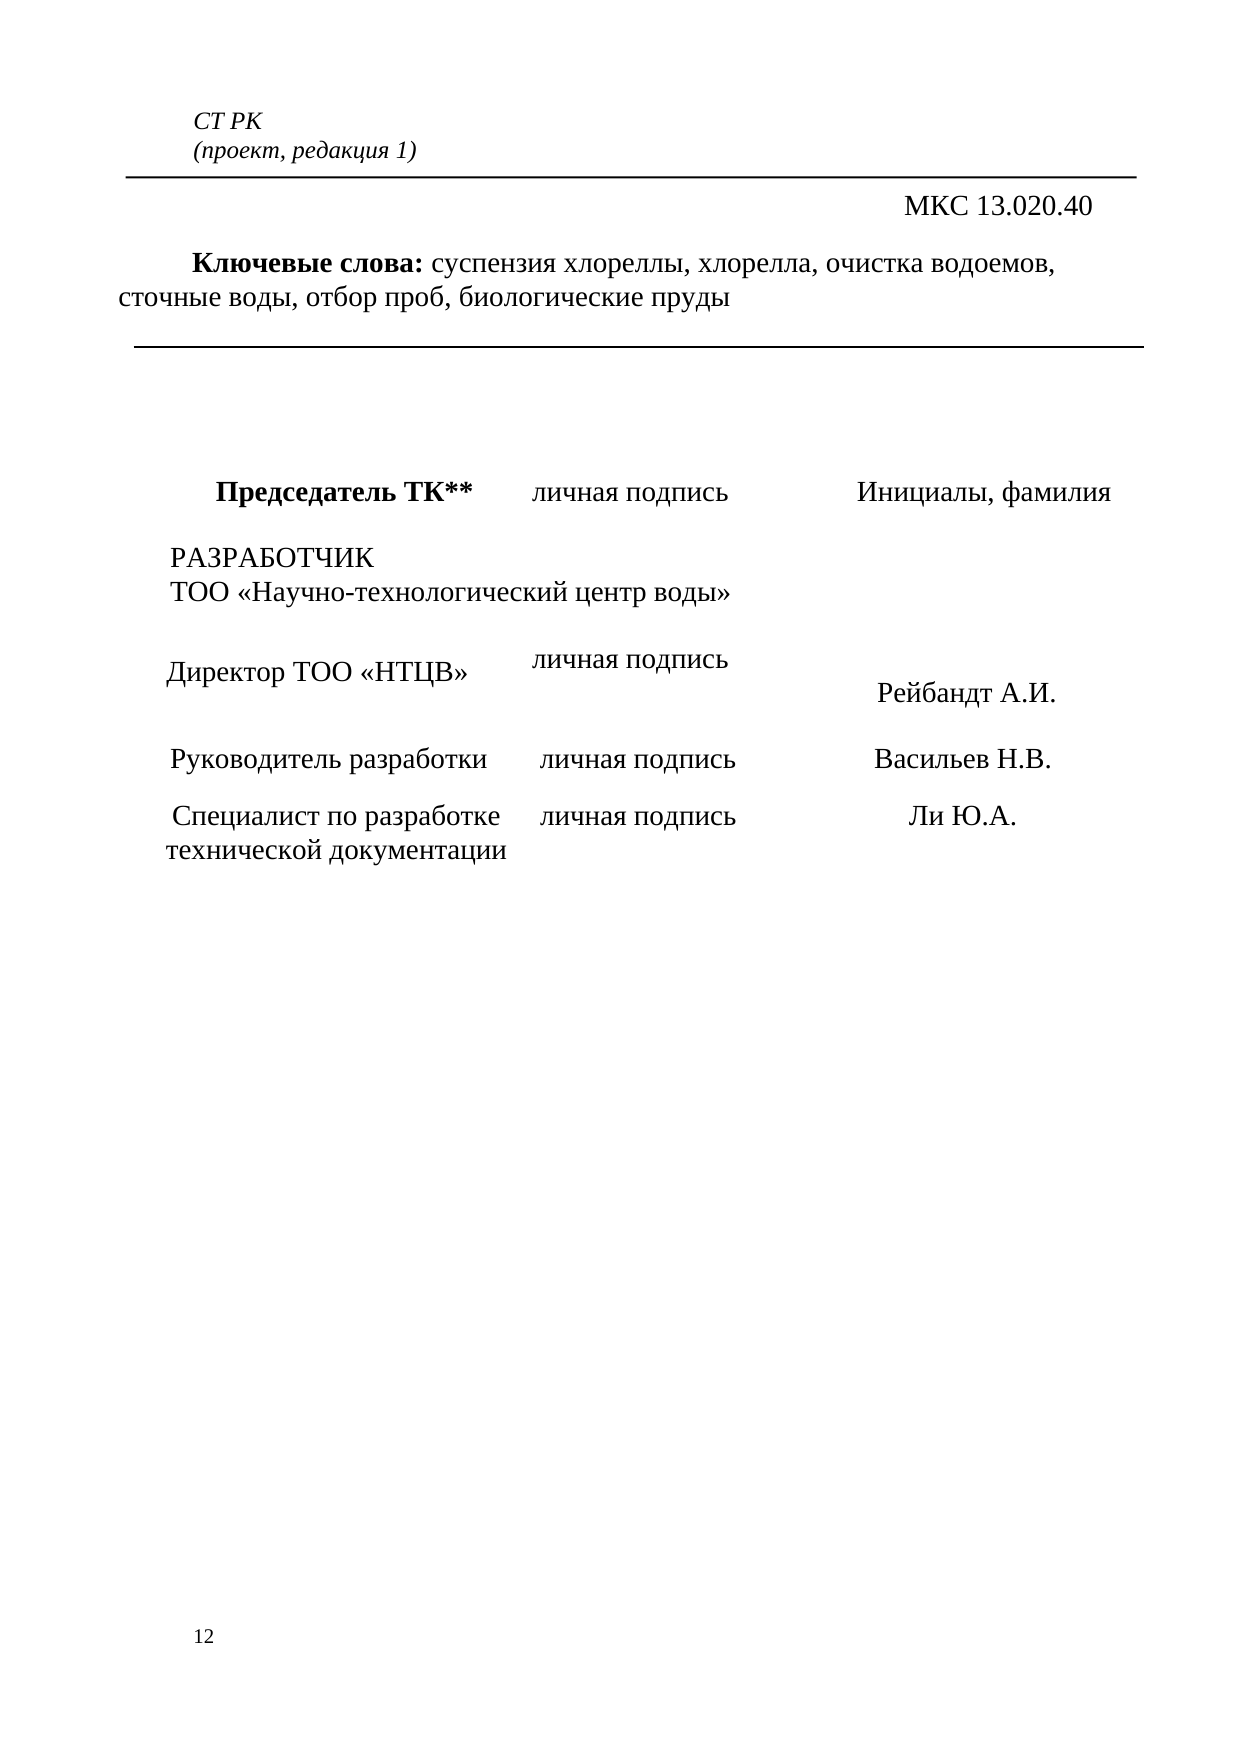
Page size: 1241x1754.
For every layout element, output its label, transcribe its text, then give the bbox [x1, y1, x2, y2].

table_cell Руководитель разработки [141, 727, 532, 784]
table_cell Специалист по разработке технической документации [141, 785, 532, 866]
table_cell Васильев Н.В. [813, 727, 1121, 784]
table_header Инициалы, фамилия [813, 447, 1121, 507]
table_cell личная подпись [532, 641, 813, 727]
table_cell Ли Ю.А. [813, 785, 1121, 866]
table_cell Рейбандт А.И. [813, 641, 1121, 727]
table_header личная подпись [532, 447, 813, 507]
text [118, 245, 1093, 312]
table_header Председатель ТК** [141, 447, 532, 507]
table_cell личная подпись [532, 727, 813, 784]
table_cell личная подпись [532, 785, 813, 866]
table_cell РАЗРАБОТЧИК ТОО «Научно-технологический центр воды» [141, 507, 1121, 641]
table_cell Директор ТОО «НТЦВ» [141, 641, 532, 727]
text МКС 13.020.40 [192, 188, 1093, 221]
